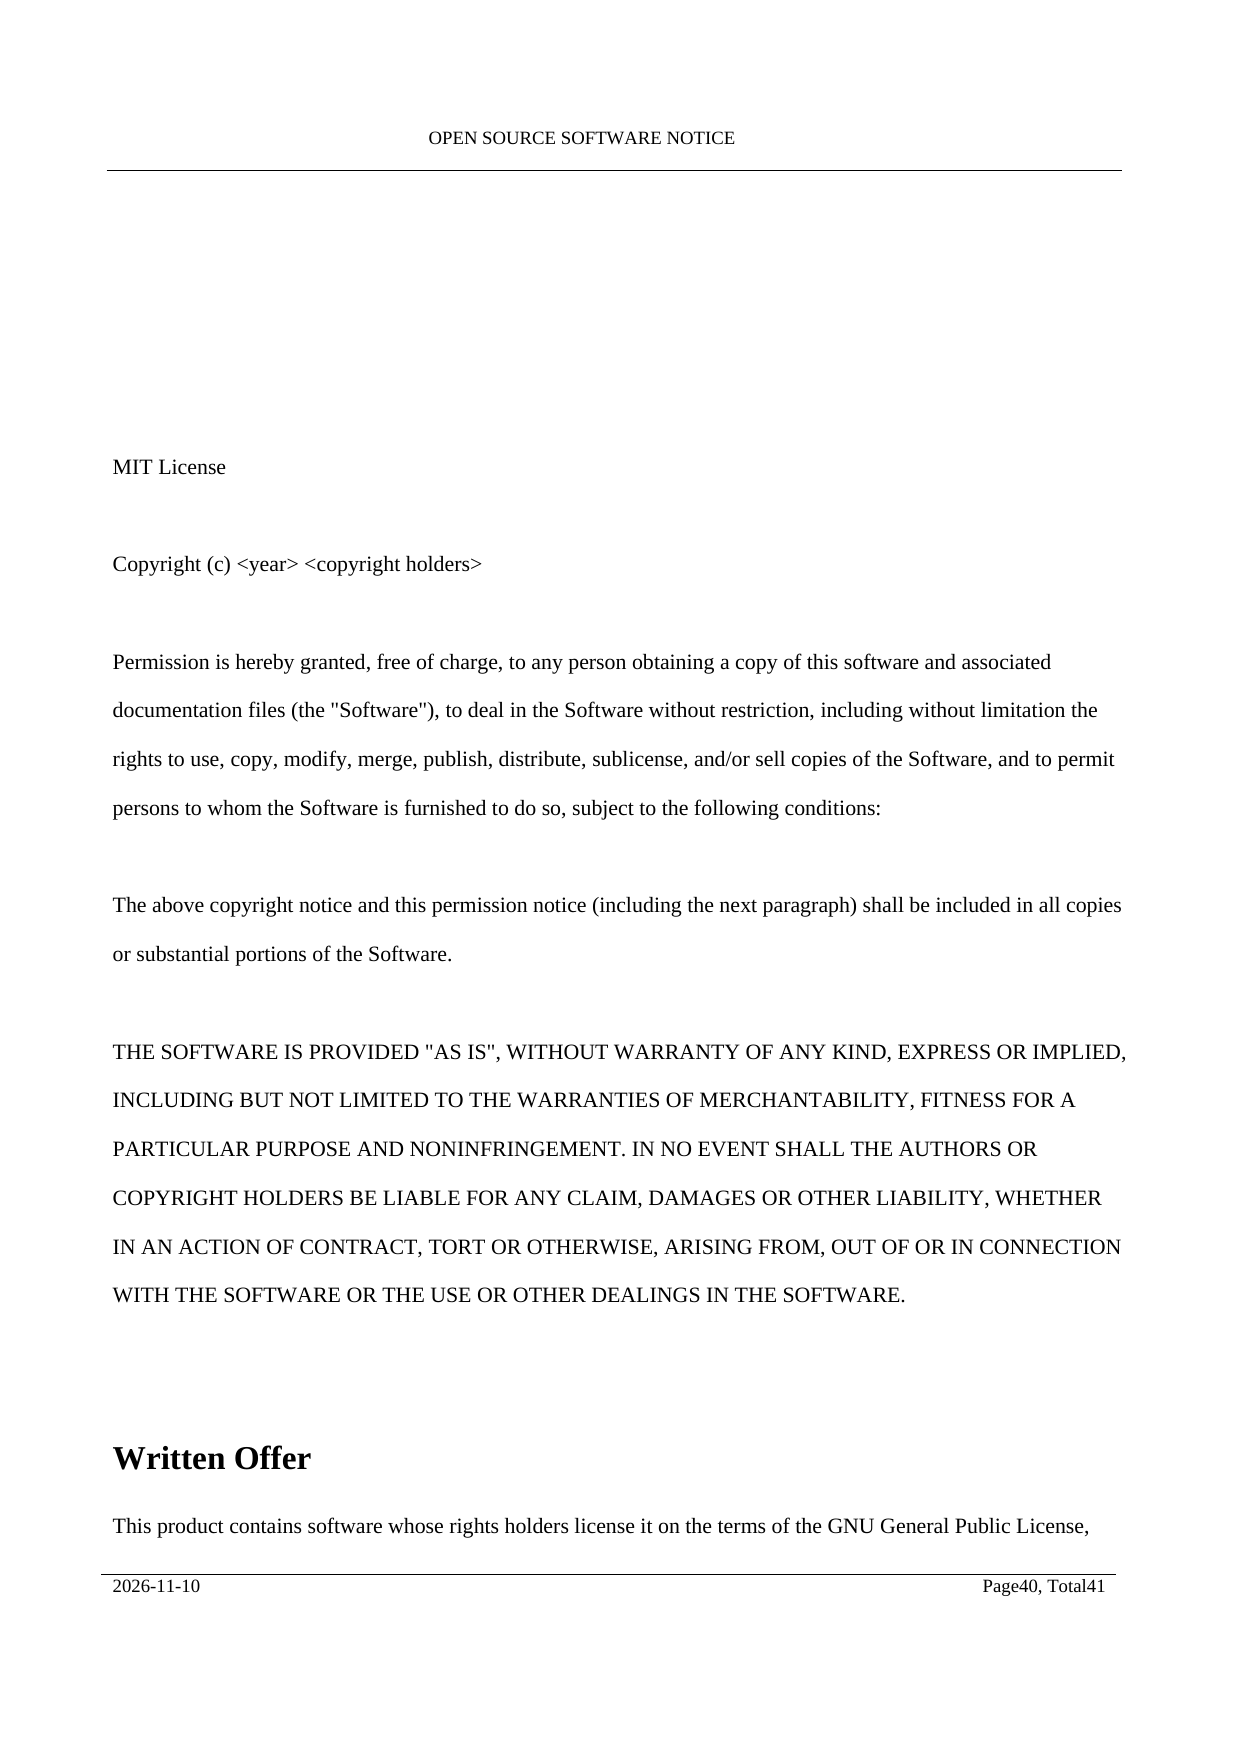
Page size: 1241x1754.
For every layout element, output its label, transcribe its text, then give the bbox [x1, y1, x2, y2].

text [112, 1509, 1128, 1542]
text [112, 206, 1128, 1409]
text Written Offer [112, 1425, 1128, 1490]
